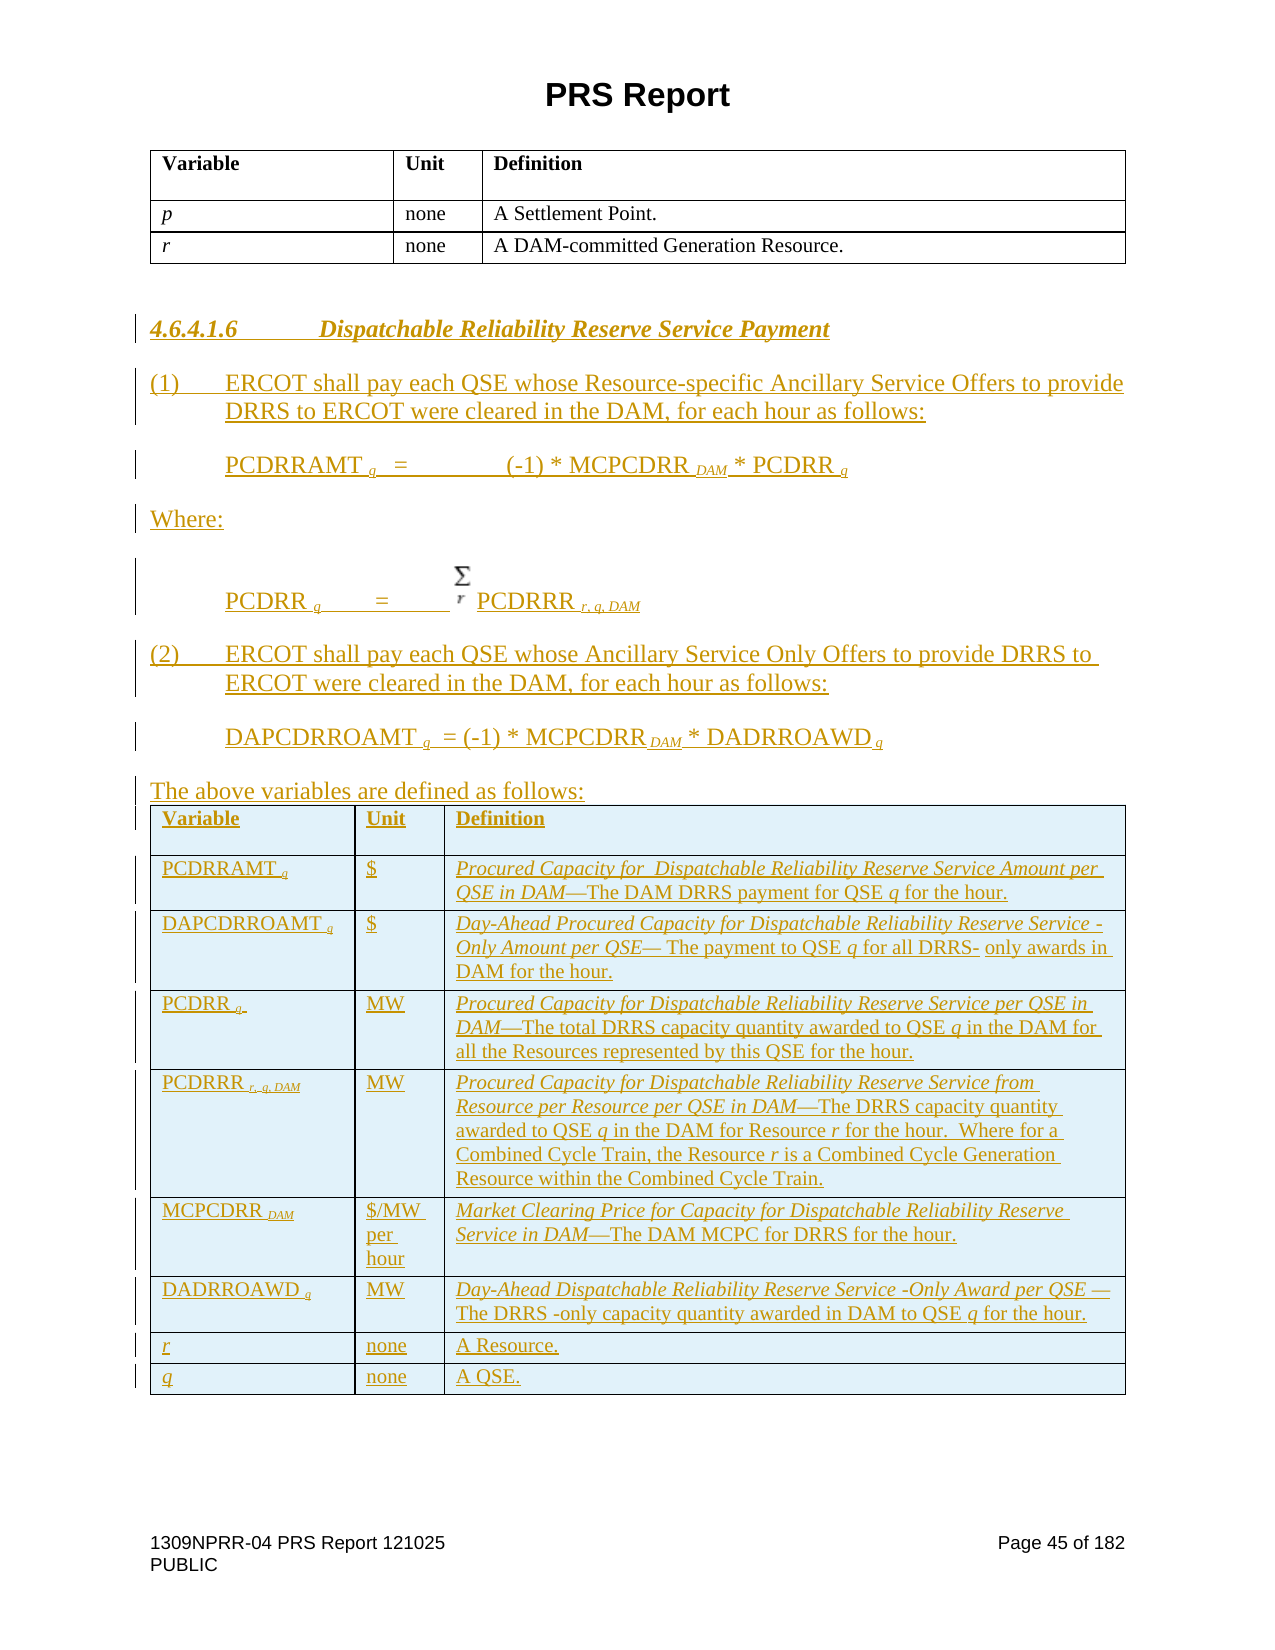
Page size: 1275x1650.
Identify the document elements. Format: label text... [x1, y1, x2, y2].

table_cell A DAM-committed Generation Resource. [483, 233, 1125, 263]
table_cell none [394, 201, 482, 231]
table_header Unit [394, 151, 482, 200]
table_header Definition [483, 151, 1125, 200]
table_cell A Settlement Point. [483, 201, 1125, 231]
table_header Variable [151, 151, 393, 200]
table_cell r [151, 233, 393, 263]
table_cell none [394, 233, 482, 263]
picture [450, 557, 477, 610]
table_cell p [151, 201, 393, 231]
